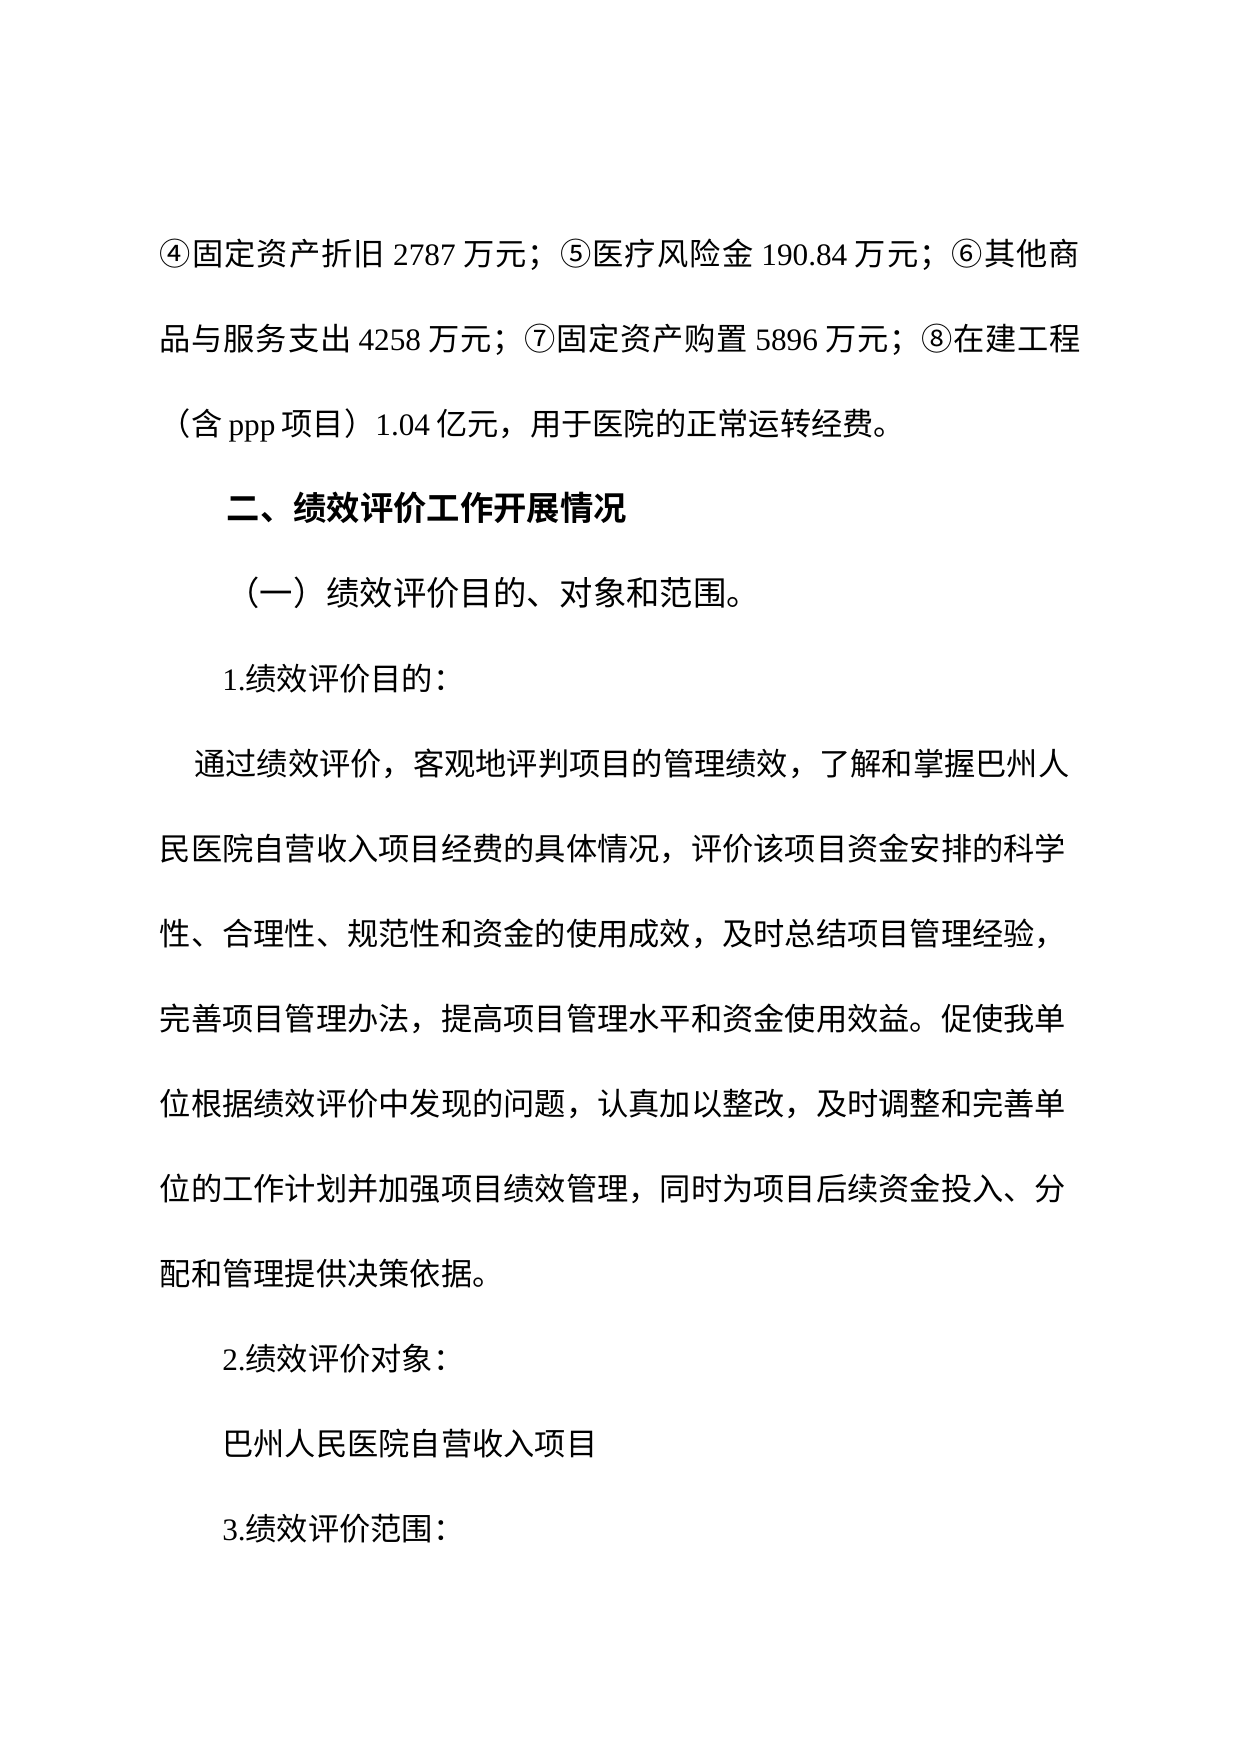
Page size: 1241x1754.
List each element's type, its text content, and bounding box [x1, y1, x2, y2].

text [159, 209, 1081, 464]
text 巴州人民医院自营收入项目 [159, 1399, 1081, 1484]
subtitle （一）绩效评价目的、对象和范围。 [159, 549, 1081, 634]
text 2.绩效评价对象： [159, 1314, 1081, 1399]
text 1.绩效评价目的： [159, 634, 1081, 719]
text 通过绩效评价，客观地评判项目的管理绩效，了解和掌握巴州人民医院自营收入项目经费的具体情况，评价该项目资金安排的科学性、合理性、规范性和资金的使用成效，及时总结项目管理经验，完善项目管理办法，提高项目管理水平和资金使用效益。促使我单位根据绩效评价中发现的问题，认真加以整改，及时调整和完善单位的工作计划并加强项目绩效管理，同时为项目后续资金投入、分配和管理提供决策依据。 [159, 719, 1081, 1314]
subtitle 二、绩效评价工作开展情况 [159, 464, 1081, 549]
text 3.绩效评价范围： [159, 1484, 1081, 1569]
